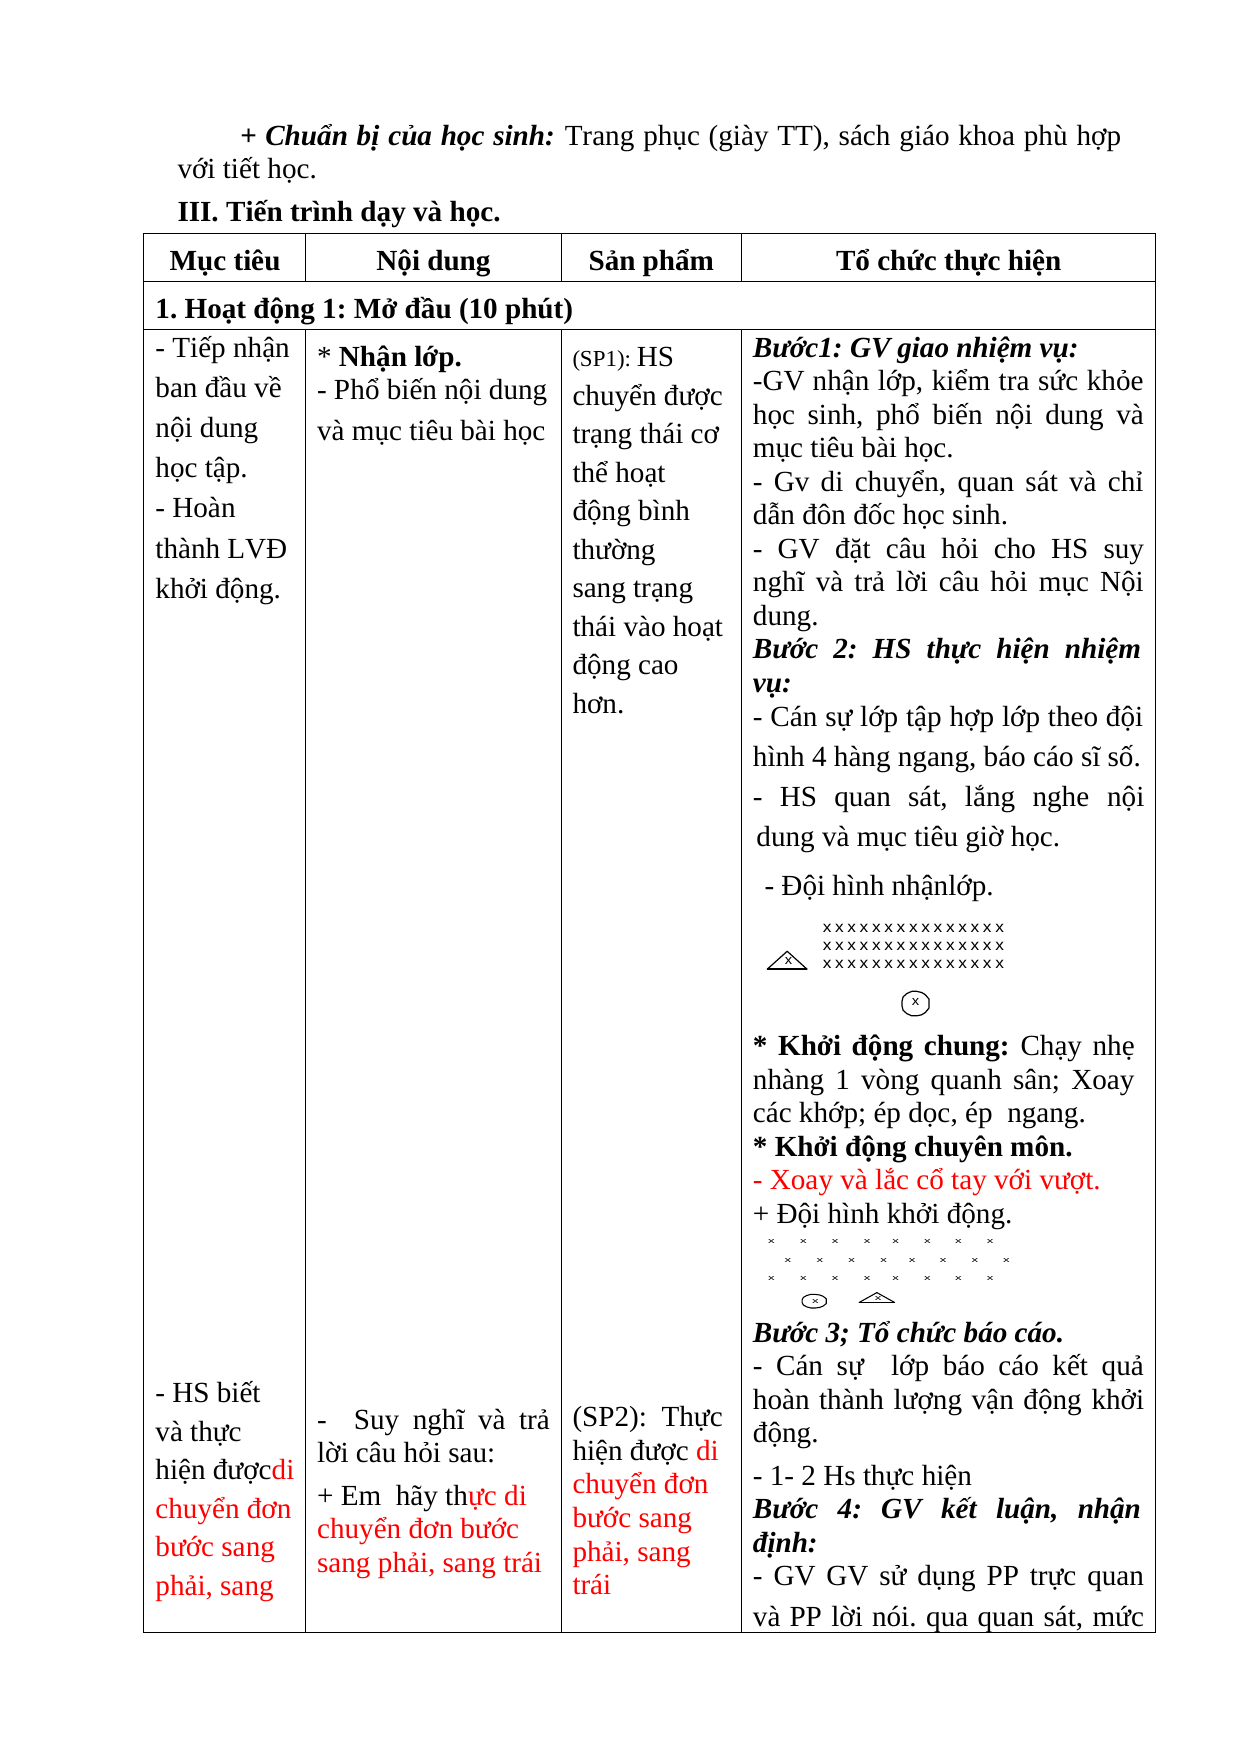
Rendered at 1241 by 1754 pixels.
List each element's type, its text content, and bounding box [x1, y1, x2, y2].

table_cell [306, 330, 561, 1632]
table_header Tổ chức thực hiện [742, 234, 1155, 281]
table_header Sản phẩm [562, 234, 741, 281]
text III. Tiến trình dạy và học. [177, 194, 1122, 228]
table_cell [562, 330, 741, 1632]
subtitle + Chuẩn bị của học sinh: Trang phục (giày TT), sách giáo khoa phù hợp với tiết học. [177, 118, 1122, 185]
table_header Mục tiêu [144, 234, 305, 281]
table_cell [742, 330, 1155, 1632]
table_cell 1. Hoạt động 1: Mở đầu (10 phút) [144, 282, 1155, 329]
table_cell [144, 330, 305, 1632]
table_header Nội dung [306, 234, 561, 281]
